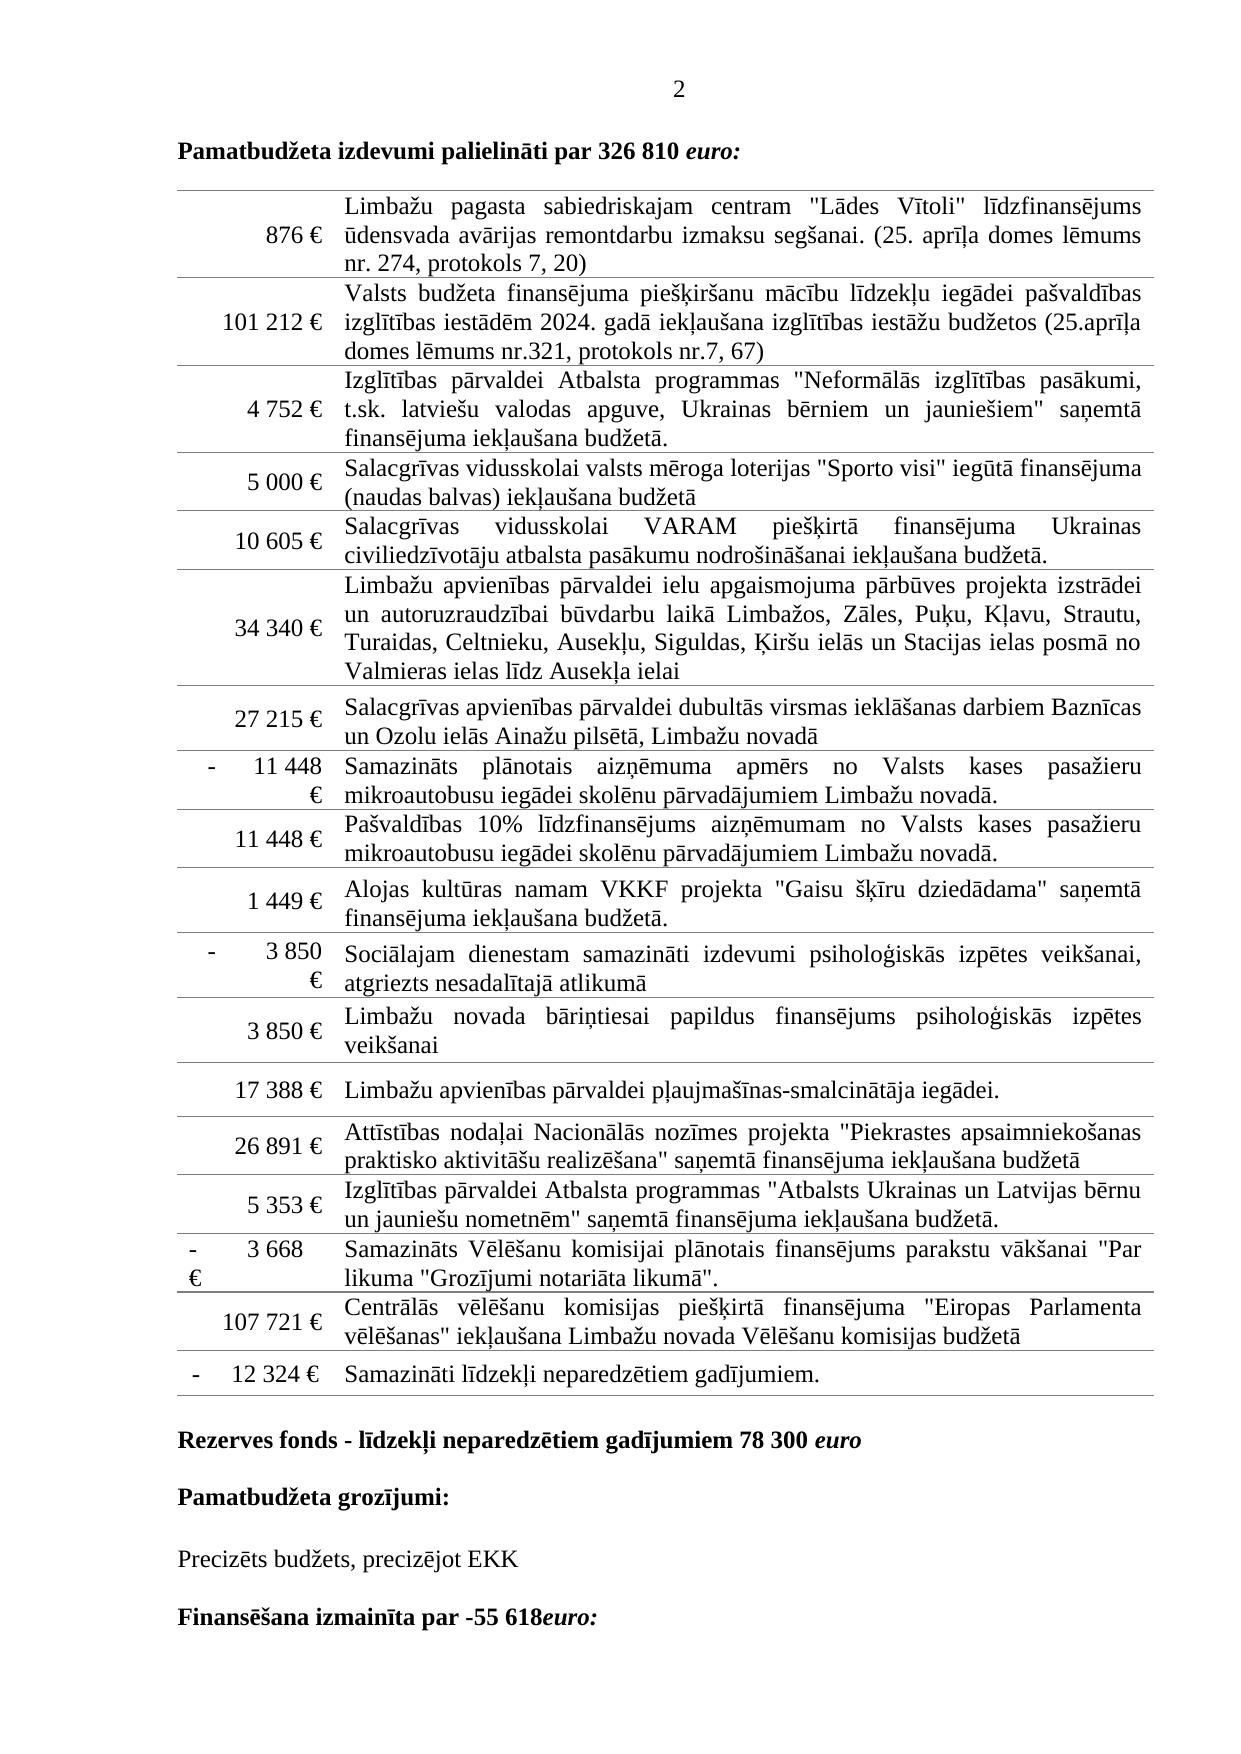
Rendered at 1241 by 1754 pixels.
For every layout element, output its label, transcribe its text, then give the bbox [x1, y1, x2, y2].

text Precizēts budžets, precizējot EKK [177, 1544, 1181, 1573]
table_cell - 12 324 € [177, 1351, 333, 1395]
table_cell Samazināti līdzekļi neparedzētiem gadījumiem. [333, 1351, 1153, 1395]
table_cell 3 850 € [177, 998, 333, 1062]
table_cell Alojas kultūras namam VKKF projekta "Gaisu šķīru dziedādama" saņemtā finansējuma iekļaušana budžetā. [333, 868, 1153, 932]
table_cell - 3 668 € [177, 1234, 333, 1291]
text Pamatbudžeta izdevumi palielināti par 326 810 euro: [177, 136, 1181, 165]
table_cell Pašvaldības 10% līdzfinansējums aizņēmumam no Valsts kases pasažieru mikroautobusu iegādei skolēnu pārvadājumiem Limbažu novadā. [333, 810, 1153, 867]
table_cell 107 721 € [177, 1293, 333, 1350]
table_cell Attīstības nodaļai Nacionālās nozīmes projekta "Piekrastes apsaimniekošanas praktisko aktivitāšu realizēšana" saņemtā finansējuma iekļaušana budžetā [333, 1117, 1153, 1174]
table_cell 4 752 € [177, 366, 333, 452]
table_cell 1 449 € [177, 868, 333, 932]
table_cell Centrālās vēlēšanu komisijas piešķirtā finansējuma "Eiropas Parlamenta vēlēšanas" iekļaušana Limbažu novada Vēlēšanu komisijas budžetā [333, 1293, 1153, 1350]
table_cell 101 212 € [177, 278, 333, 364]
text Rezerves fonds - līdzekļi neparedzētiem gadījumiem 78 300 euro [177, 1425, 1181, 1454]
table_cell Salacgrīvas vidusskolai VARAM piešķirtā finansējuma Ukrainas civiliedzīvotāju atbalsta pasākumu nodrošināšanai iekļaušana budžetā. [333, 511, 1153, 569]
table_cell 11 448 € [177, 810, 333, 867]
table_cell Valsts budžeta finansējuma piešķiršanu mācību līdzekļu iegādei pašvaldības izglītības iestādēm 2024. gadā iekļaušana izglītības iestāžu budžetos (25.aprīļa domes lēmums nr.321, protokols nr.7, 67) [333, 278, 1153, 364]
table_cell 27 215 € [177, 686, 333, 750]
table_cell 10 605 € [177, 511, 333, 569]
table_cell Limbažu novada bāriņtiesai papildus finansējums psiholoģiskās izpētes veikšanai [333, 998, 1153, 1062]
table_cell - 11 448 € [177, 751, 333, 808]
table_cell Izglītības pārvaldei Atbalsta programmas "Atbalsts Ukrainas un Latvijas bērnu un jauniešu nometnēm" saņemtā finansējuma iekļaušana budžetā. [333, 1175, 1153, 1233]
table_cell 5 353 € [177, 1175, 333, 1233]
table_cell Limbažu apvienības pārvaldei ielu apgaismojuma pārbūves projekta izstrādei un autoruzraudzībai būvdarbu laikā Limbažos, Zāles, Puķu, Kļavu, Strautu, Turaidas, Celtnieku, Ausekļu, Siguldas, Ķiršu ielās un Stacijas ielas posmā no Valmieras ielas līdz Ausekļa ielai [333, 570, 1153, 685]
table_header Limbažu pagasta sabiedriskajam centram "Lādes Vītoli" līdzfinansējums ūdensvada avārijas remontdarbu izmaksu segšanai. (25. aprīļa domes lēmums nr. 274, protokols 7, 20) [333, 191, 1153, 277]
table_cell Samazināts Vēlēšanu komisijai plānotais finansējums parakstu vākšanai "Par likuma "Grozījumi notariāta likumā". [333, 1234, 1153, 1291]
table_cell - 3 850 € [177, 933, 333, 997]
table_cell Samazināts plānotais aizņēmuma apmērs no Valsts kases pasažieru mikroautobusu iegādei skolēnu pārvadājumiem Limbažu novadā. [333, 751, 1153, 808]
table_cell Limbažu apvienības pārvaldei pļaujmašīnas-smalcinātāja iegādei. [333, 1063, 1153, 1116]
table_cell 26 891 € [177, 1117, 333, 1174]
table_cell Salacgrīvas apvienības pārvaldei dubultās virsmas ieklāšanas darbiem Baznīcas un Ozolu ielās Ainažu pilsētā, Limbažu novadā [333, 686, 1153, 750]
table_cell 5 000 € [177, 453, 333, 510]
table_cell Izglītības pārvaldei Atbalsta programmas "Neformālās izglītības pasākumi, t.sk. latviešu valodas apguve, Ukrainas bērniem un jauniešiem" saņemtā finansējuma iekļaušana budžetā. [333, 366, 1153, 452]
text Finansēšana izmainīta par -55 618euro: [177, 1602, 1181, 1630]
table_cell Salacgrīvas vidusskolai valsts mēroga loterijas "Sporto visi" iegūtā finansējuma (naudas balvas) iekļaušana budžetā [333, 453, 1153, 510]
table_cell 17 388 € [177, 1063, 333, 1116]
text Pamatbudžeta grozījumi: [177, 1482, 1181, 1511]
table_cell 34 340 € [177, 570, 333, 685]
table_header 876 € [177, 191, 333, 277]
table_cell Sociālajam dienestam samazināti izdevumi psiholoģiskās izpētes veikšanai, atgriezts nesadalītajā atlikumā [333, 933, 1153, 997]
